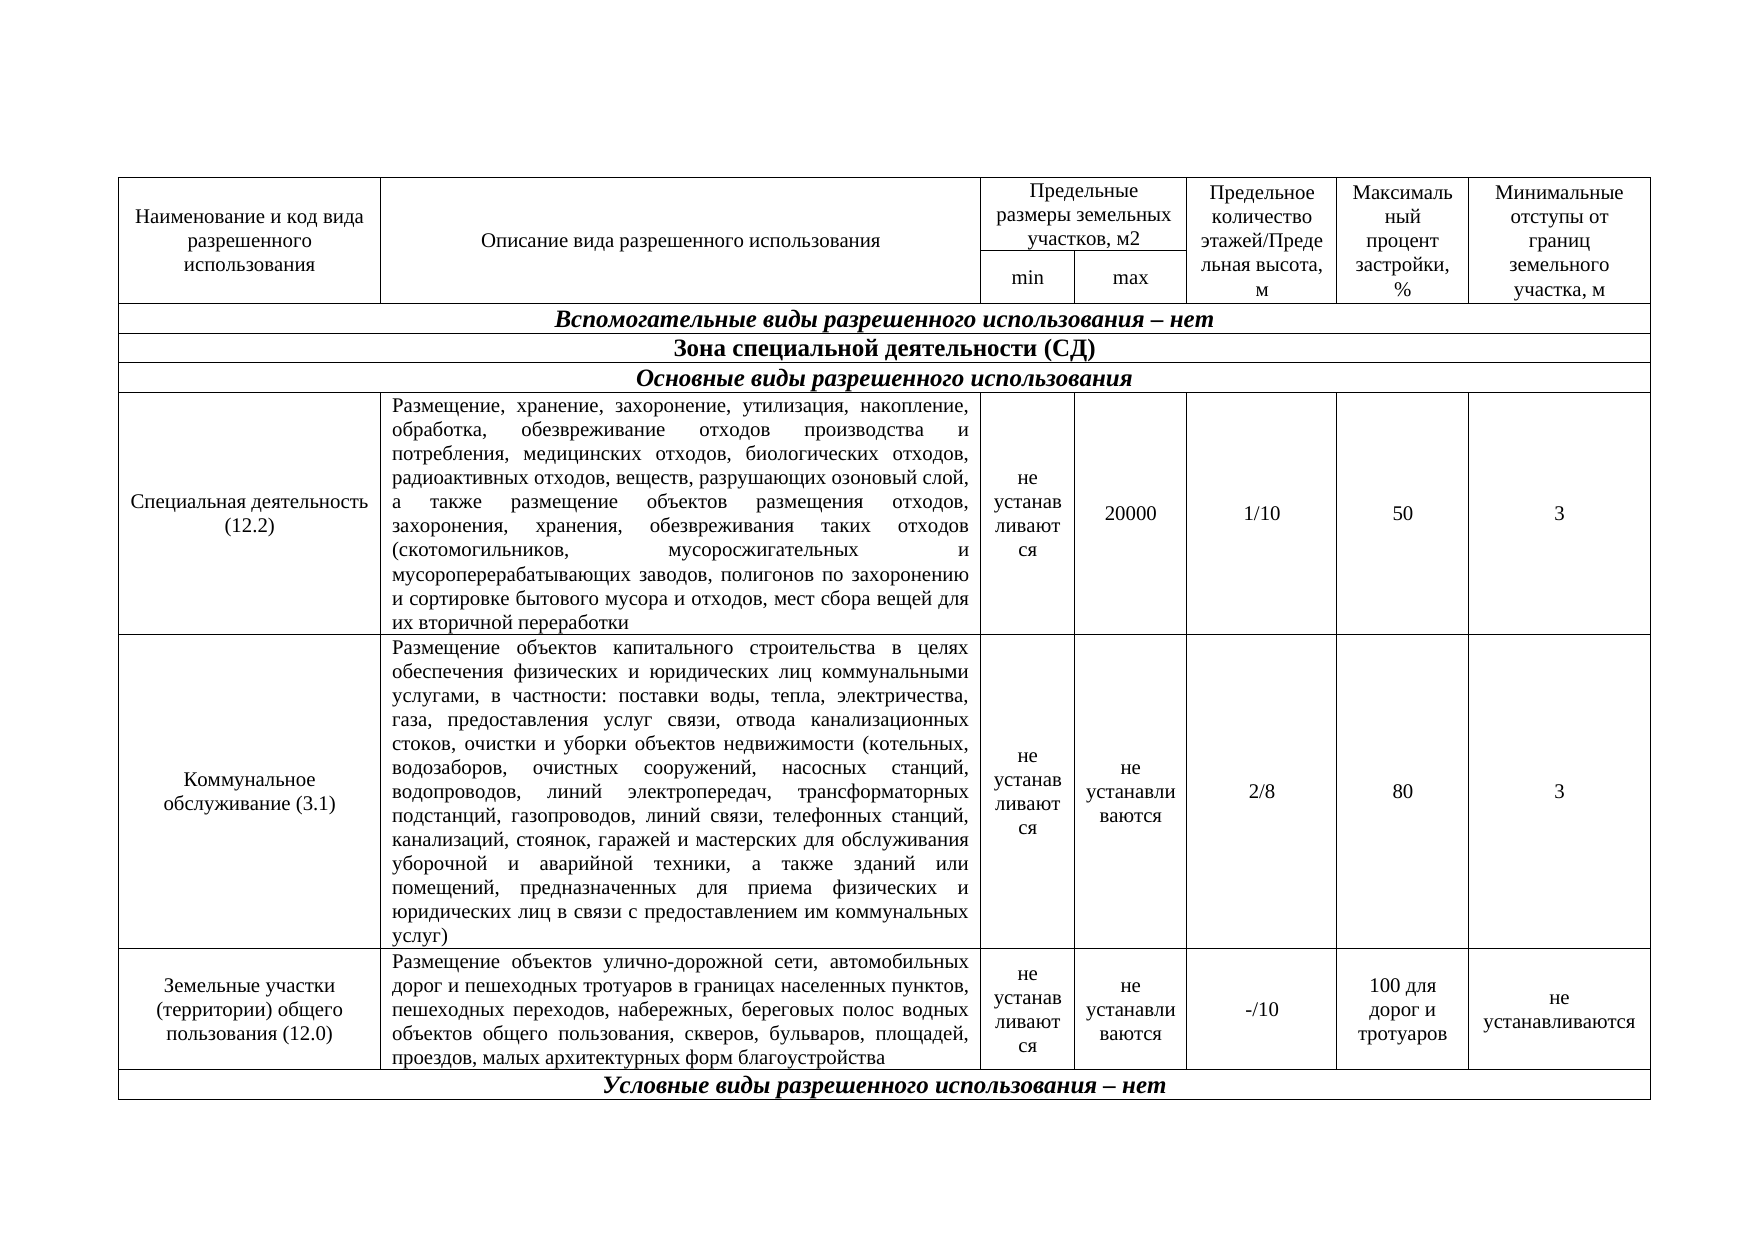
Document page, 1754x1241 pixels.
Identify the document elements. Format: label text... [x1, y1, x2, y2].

table_cell 2/8 [1187, 635, 1336, 947]
table_cell Размещение объектов улично-дорожной сети, автомобильных дорог и пешеходных тротуаров в границах населенных пунктов, пешеходных переходов, набережных, береговых полос водных объектов общего пользования, скверов, бульваров, площадей, проездов, малых архитектурных форм благоустройства [381, 949, 980, 1069]
table_cell Размещение объектов капитального строительства в целях обеспечения физических и юридических лиц коммунальными услугами, в частности: поставки воды, тепла, электричества, газа, предоставления услуг связи, отвода канализационных стоков, очистки и уборки объектов недвижимости (котельных, водозаборов, очистных сооружений, насосных станций, водопроводов, линий электропередач, трансформаторных подстанций, газопроводов, линий связи, телефонных станций, канализаций, стоянок, гаражей и мастерских для обслуживания уборочной и аварийной техники, а также зданий или помещений, предназначенных для приема физических и юридических лиц в связи с предоставлением им коммунальных услуг) [381, 635, 980, 947]
table_cell не устанавливаются [981, 635, 1074, 947]
table_header Предельное количество этажей/Предельная высота, м [1187, 178, 1336, 303]
table_cell 1/10 [1187, 393, 1336, 634]
table_header Описание вида разрешенного использования [381, 178, 980, 303]
table_cell 50 [1337, 393, 1468, 634]
table_cell не устанавливаются [1075, 949, 1186, 1069]
table_cell 100 для дорог и тротуаров [1337, 949, 1468, 1069]
table_cell не устанавливаются [1469, 949, 1650, 1069]
table_cell Условные виды разрешенного использования – нет [119, 1070, 1650, 1099]
table_cell Специальная деятельность (12.2) [119, 393, 380, 634]
table_header Минимальные отступы от границ земельного участка, м [1469, 178, 1650, 303]
table_cell min [981, 251, 1074, 303]
table_header Наименование и код вида разрешенного использования [119, 178, 380, 303]
table_cell Основные виды разрешенного использования [119, 363, 1650, 392]
table_cell 3 [1469, 635, 1650, 947]
table_header Максимальный процент застройки, % [1337, 178, 1468, 303]
table_cell Коммунальное обслуживание (3.1) [119, 635, 380, 947]
table_cell Вспомогательные виды разрешенного использования – нет [119, 304, 1650, 332]
table_cell 3 [1469, 393, 1650, 634]
table_cell max [1075, 251, 1186, 303]
table_cell Размещение, хранение, захоронение, утилизация, накопление, обработка, обезвреживание отходов производства и потребления, медицинских отходов, биологических отходов, радиоактивных отходов, веществ, разрушающих озоновый слой, а также размещение объектов размещения отходов, захоронения, хранения, обезвреживания таких отходов (скотомогильников, мусоросжигательных и мусороперерабатывающих заводов, полигонов по захоронению и сортировке бытового мусора и отходов, мест сбора вещей для их вторичной переработки [381, 393, 980, 634]
table_cell Земельные участки (территории) общего пользования (12.0) [119, 949, 380, 1069]
table_header Предельные размеры земельных участков, м2 [981, 178, 1186, 250]
table_cell 80 [1337, 635, 1468, 947]
table_cell -/10 [1187, 949, 1336, 1069]
table_cell Зона специальной деятельности (СД) [119, 334, 1650, 362]
table_cell не устанавливаются [981, 949, 1074, 1069]
table_cell не устанавливаются [1075, 635, 1186, 947]
table_cell не устанавливаются [981, 393, 1074, 634]
table_cell 20000 [1075, 393, 1186, 634]
